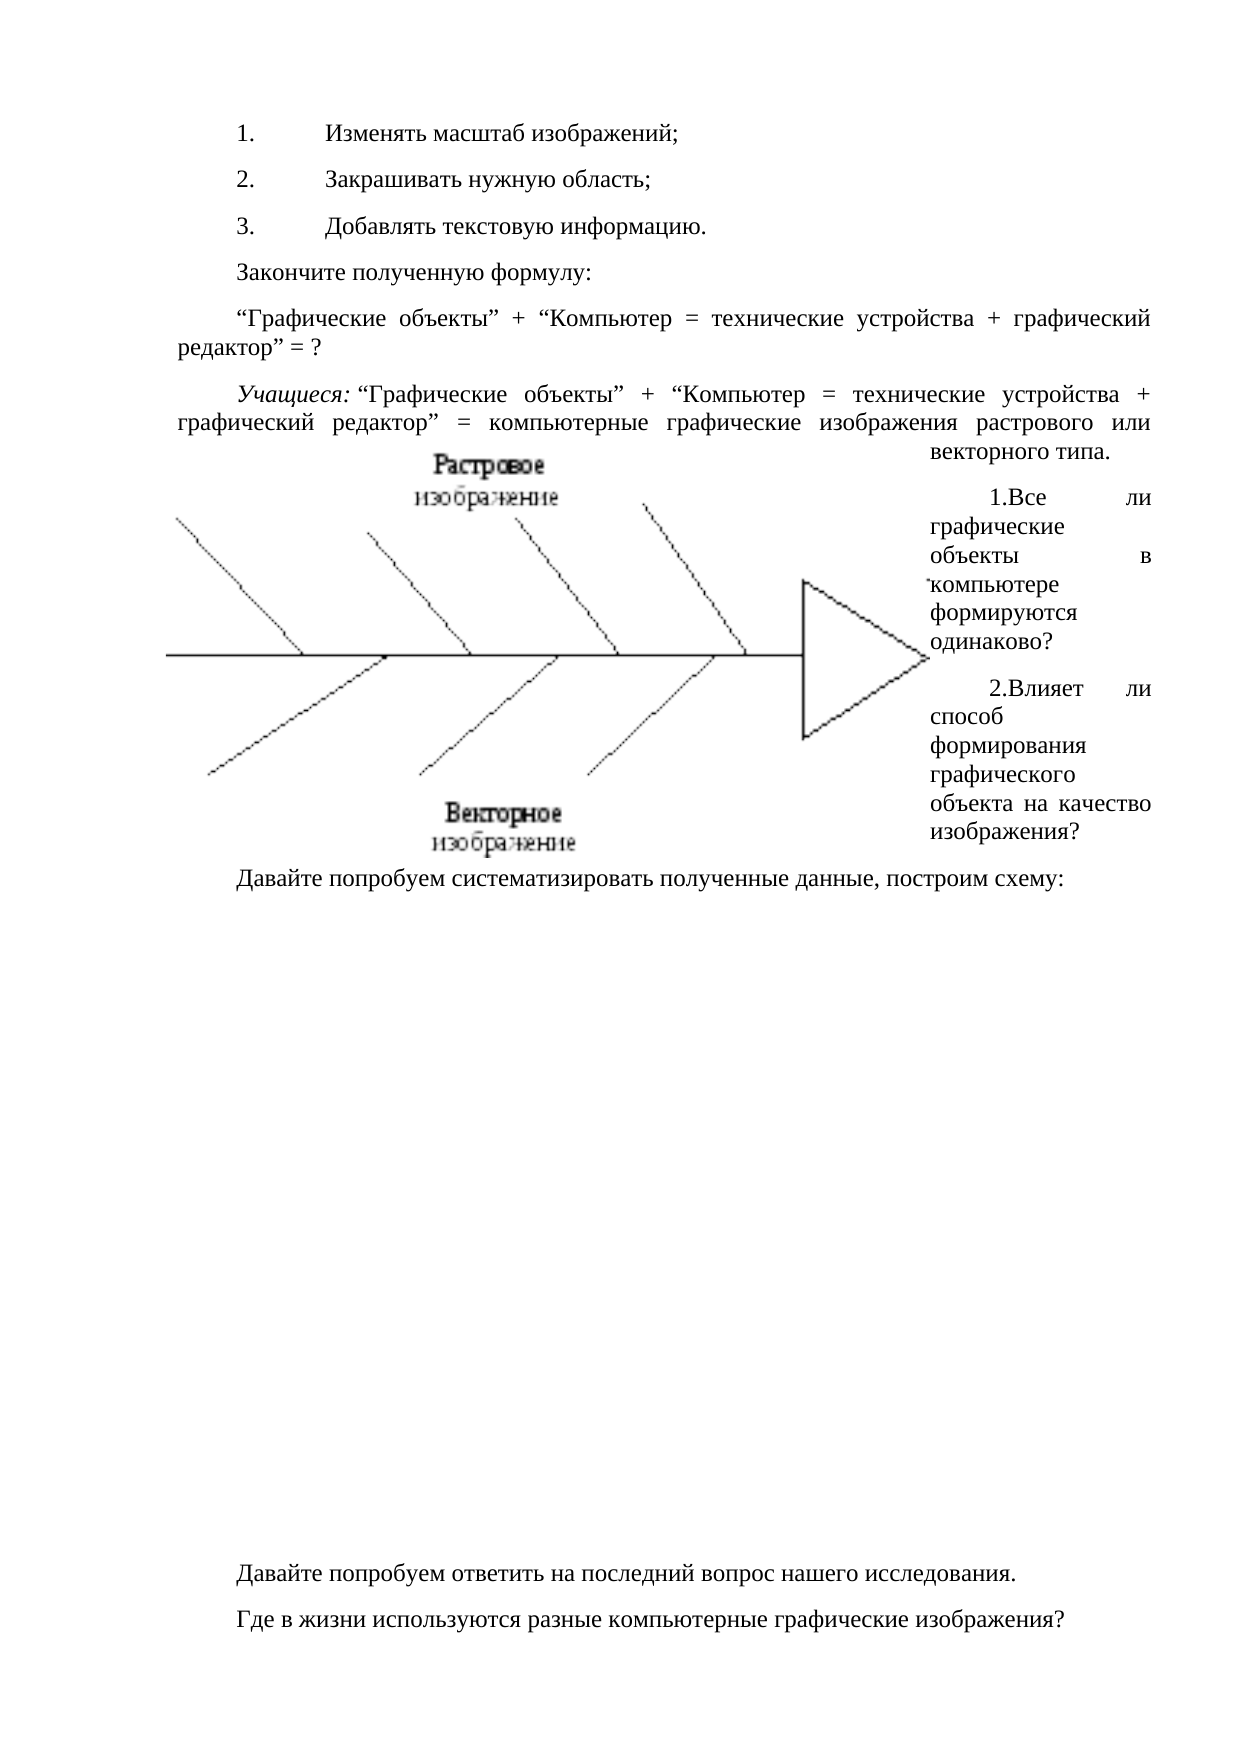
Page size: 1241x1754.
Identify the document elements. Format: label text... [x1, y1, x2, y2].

text Закончите полученную формулу: [177, 257, 1152, 286]
list Изменять масштаб изображений; [177, 118, 1152, 147]
text 2.Влияет ли способ формирования графического объекта на качество изображения? [930, 673, 1152, 845]
list Добавлять текстовую информацию. [177, 211, 1152, 239]
text Давайте попробуем ответить на последний вопрос нашего исследования. [177, 1558, 1152, 1587]
list Закрашивать нужную область; [177, 164, 1152, 193]
text Где в жизни используются разные компьютерные графические изображения? [177, 1604, 1152, 1633]
text Давайте попробуем систематизировать полученные данные, построим схему: [177, 863, 1152, 891]
text “Графические объекты” + “Компьютер = технические устройства + графический редактор” = ? [177, 303, 1152, 361]
picture [165, 443, 930, 858]
text Учащиеся: “Графические объекты” + “Компьютер = технические устройства + графический редактор” = компьютерные графические изображения растрового или векторного типа. [177, 379, 1152, 465]
text 1.Все ли графические объекты в компьютере формируются одинаково? [930, 482, 1152, 655]
